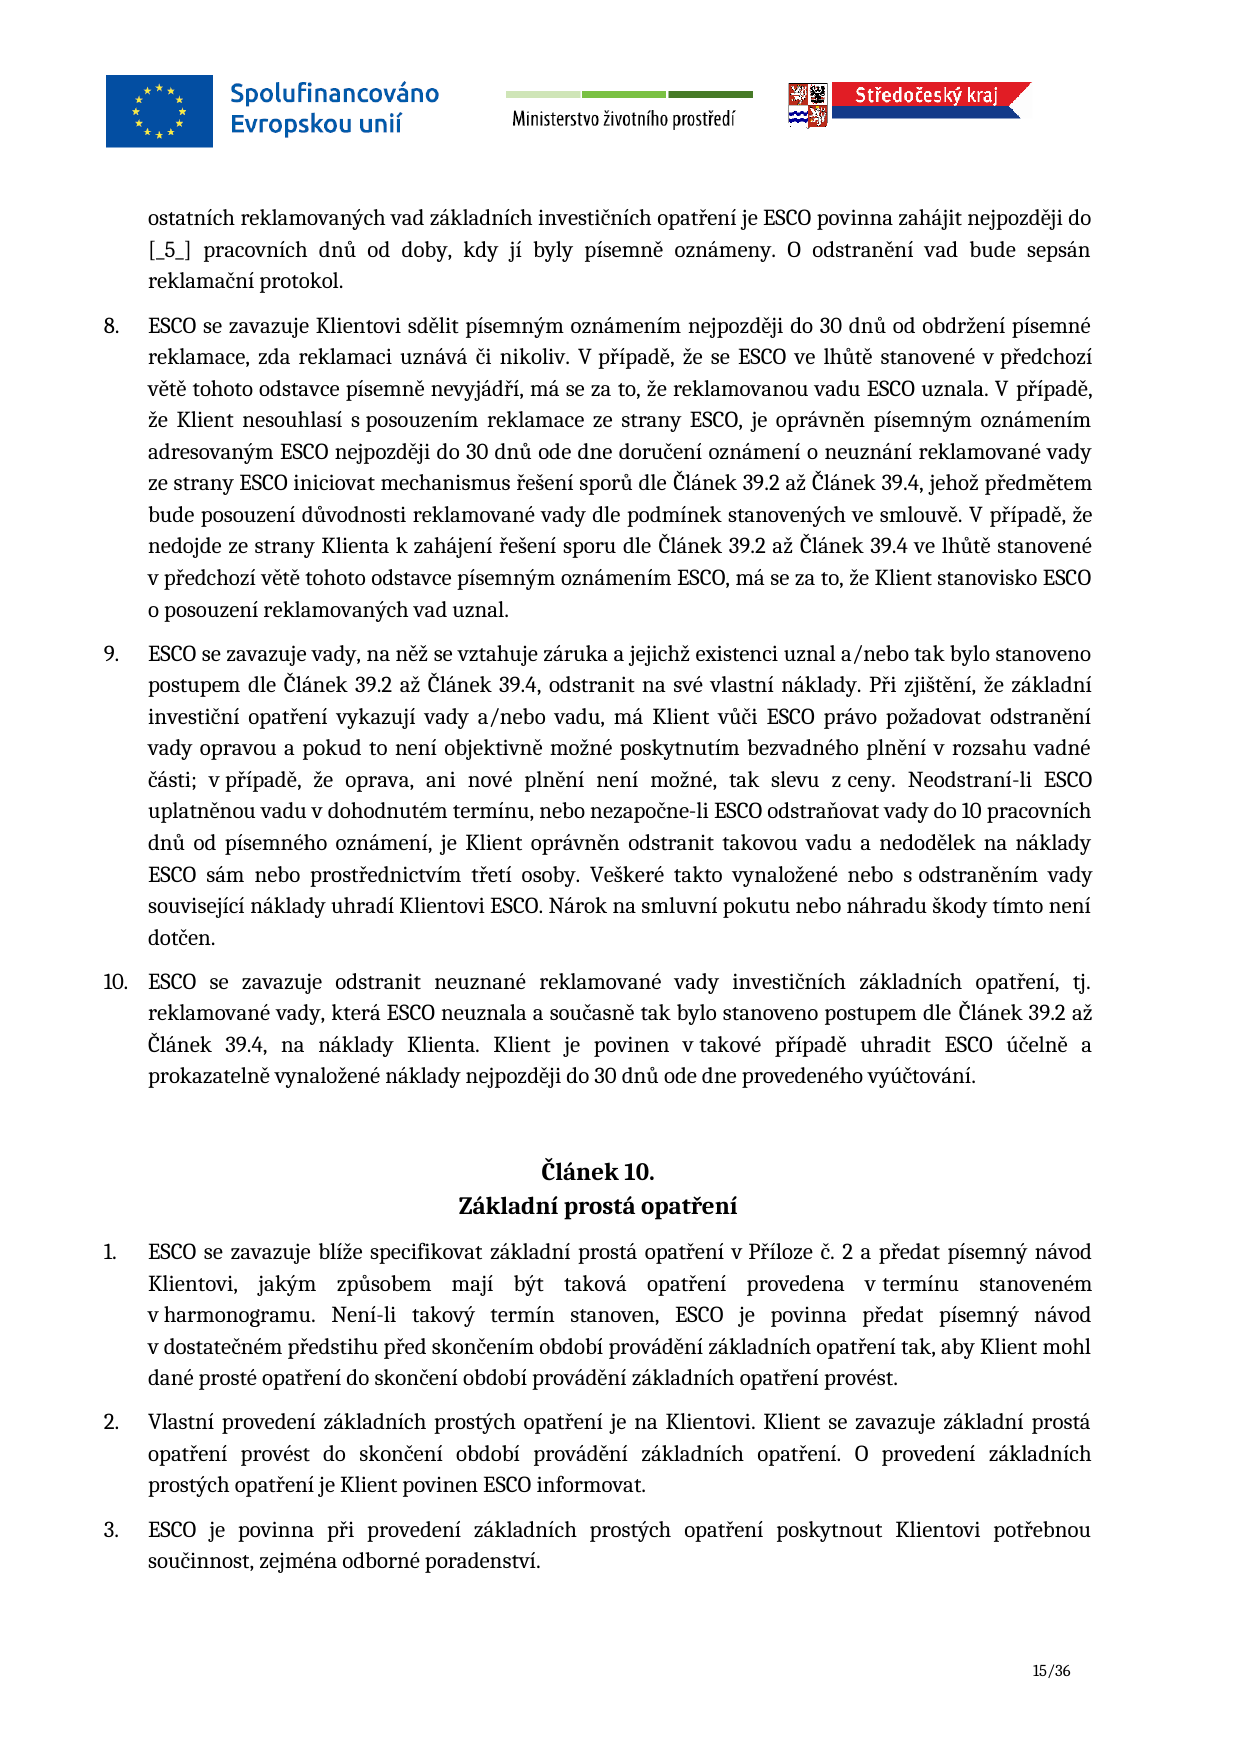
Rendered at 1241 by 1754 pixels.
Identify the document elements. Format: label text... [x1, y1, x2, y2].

picture [103, 73, 1048, 148]
subtitle ESCO se zavazuje odstranit neuznané reklamované vady investičních základních opatření, tj. reklamované vady, která ESCO neuznala a současně tak bylo stanoveno postupem dle Článek 39.2 až Článek 39.4, na náklady Klienta. Klient je povinen v takové případě uhradit ESCO účelně a prokazatelně vynaložené náklady nejpozději do 30 dnů ode dne provedeného vyúčtování. [103, 969, 1092, 1090]
subtitle ESCO je povinna při provedení základních prostých opatření poskytnout Klientovi potřebnou součinnost, zejména odborné poradenství. [103, 1516, 1092, 1574]
subtitle Vlastní provedení základních prostých opatření je na Klientovi. Klient se zavazuje základní prostá opatření provést do skončení období provádění základních opatření. O provedení základních prostých opatření je Klient povinen ESCO informovat. [103, 1409, 1092, 1499]
subtitle ESCO se zavazuje blíže specifikovat základní prostá opatření v Příloze č. 2 a předat písemný návod Klientovi, jakým způsobem mají být taková opatření provedena v termínu stanoveném v harmonogramu. Není-li takový termín stanoven, ESCO je povinna předat písemný návod v dostatečném předstihu před skončením období provádění základních opatření tak, aby Klient mohl dané prosté opatření do skončení období provádění základních opatření provést. [103, 1239, 1092, 1391]
subtitle Základní prostá opatření [103, 1157, 1092, 1221]
subtitle ESCO se zavazuje vady, na něž se vztahuje záruka a jejichž existenci uznal a/nebo tak bylo stanoveno postupem dle Článek 39.2 až Článek 39.4, odstranit na své vlastní náklady. Při zjištění, že základní investiční opatření vykazují vady a/nebo vadu, má Klient vůči ESCO právo požadovat odstranění vady opravou a pokud to není objektivně možné poskytnutím bezvadného plnění v rozsahu vadné části; v případě, že oprava, ani nové plnění není možné, tak slevu z ceny. Neodstraní-li ESCO uplatněnou vadu v dohodnutém termínu, nebo nezapočne-li ESCO odstraňovat vady do 10 pracovních dnů od písemného oznámení, je Klient oprávněn odstranit takovou vadu a nedodělek na náklady ESCO sám nebo prostřednictvím třetí osoby. Veškeré takto vynaložené nebo s odstraněním vady související náklady uhradí Klientovi ESCO. Nárok na smluvní pokutu nebo náhradu škody tímto není dotčen. [103, 641, 1092, 951]
subtitle ESCO se zavazuje Klientovi sdělit písemným oznámením nejpozději do 30 dnů od obdržení písemné reklamace, zda reklamaci uznává či nikoliv. V případě, že se ESCO ve lhůtě stanovené v předchozí větě tohoto odstavce písemně nevyjádří, má se za to, že reklamovanou vadu ESCO uznala. V případě, že Klient nesouhlasí s posouzením reklamace ze strany ESCO, je oprávněn písemným oznámením adresovaným ESCO nejpozději do 30 dnů ode dne doručení oznámení o neuznání reklamované vady ze strany ESCO iniciovat mechanismus řešení sporů dle Článek 39.2 až Článek 39.4, jehož předmětem bude posouzení důvodnosti reklamované vady dle podmínek stanovených ve smlouvě. V případě, že nedojde ze strany Klienta k zahájení řešení sporu dle Článek 39.2 až Článek 39.4 ve lhůtě stanovené v předchozí větě tohoto odstavce písemným oznámením ESCO, má se za to, že Klient stanovisko ESCO o posouzení reklamovaných vad uznal. [103, 312, 1092, 623]
